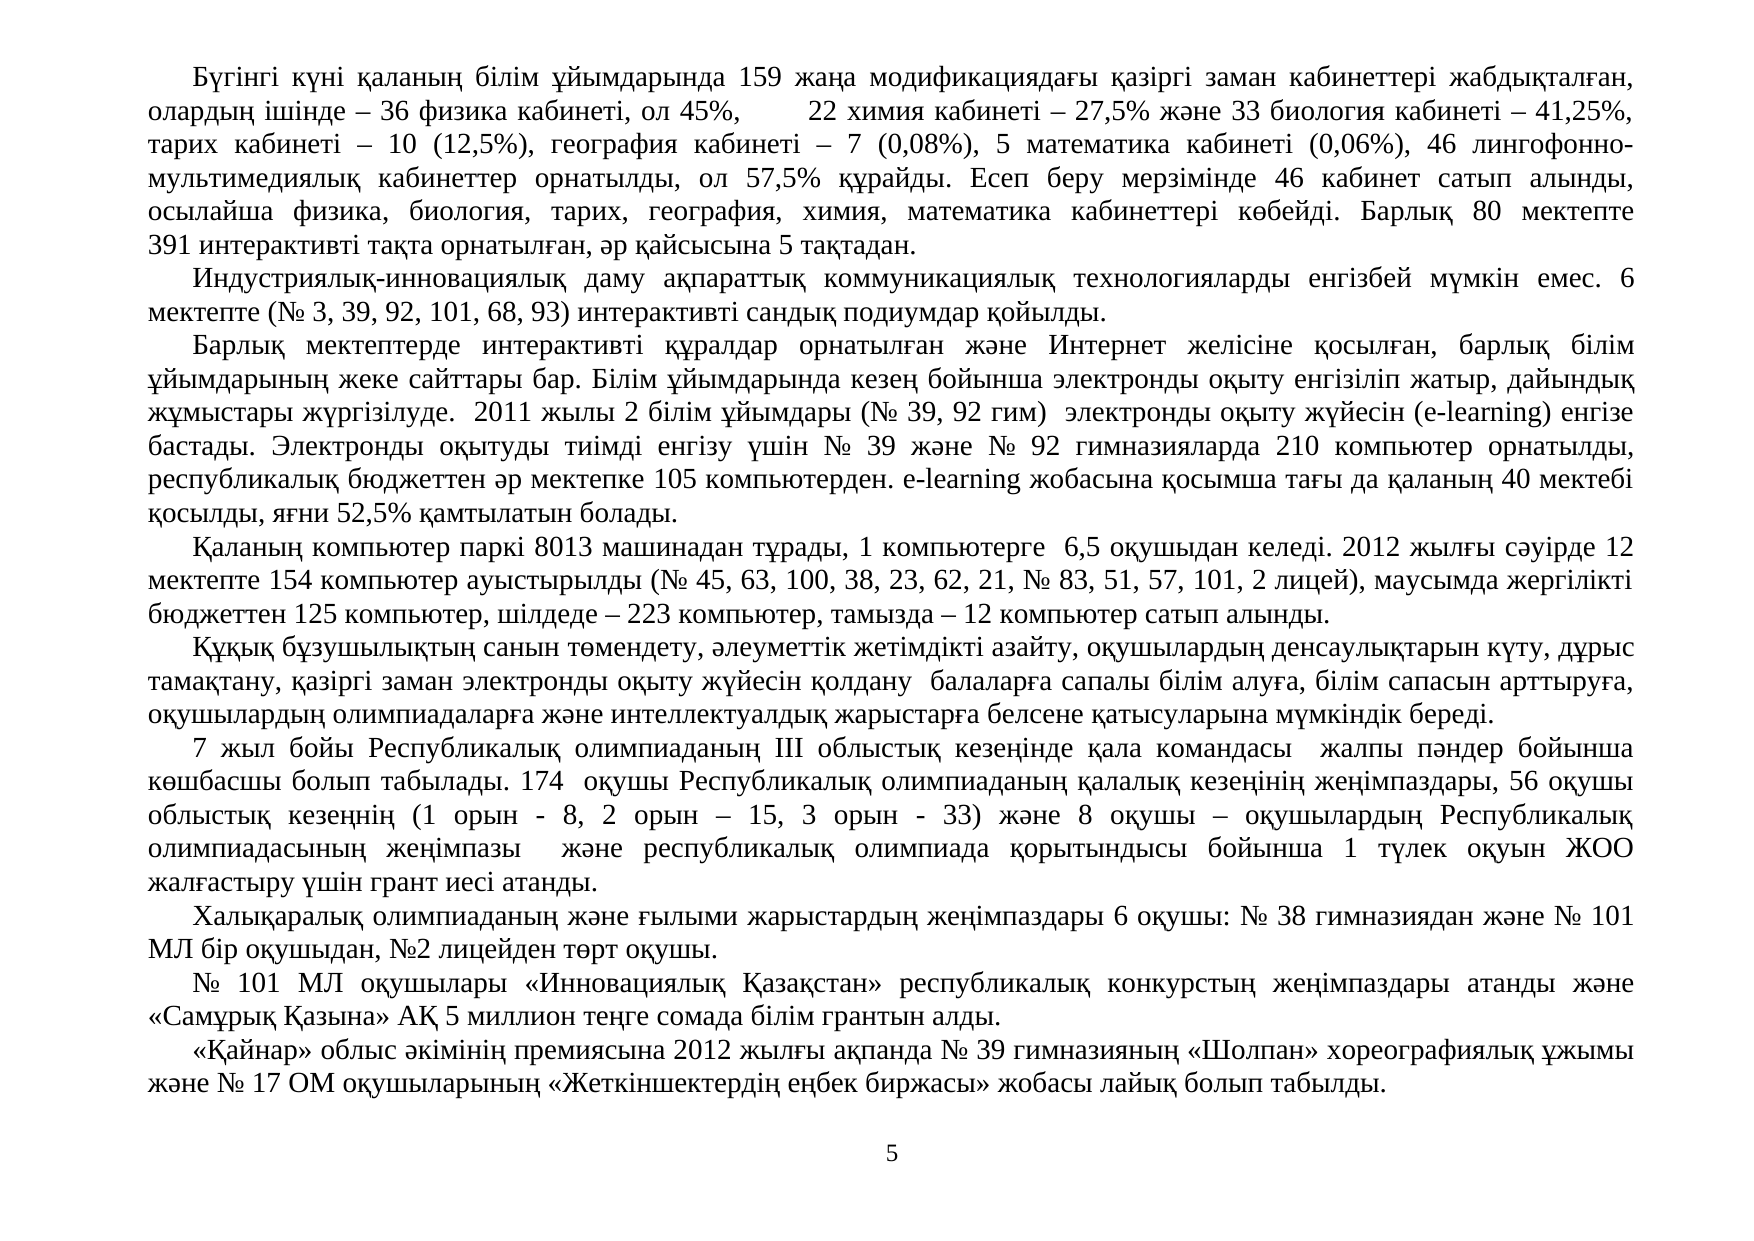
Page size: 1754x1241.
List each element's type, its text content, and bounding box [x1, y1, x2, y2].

text Барлық мектептерде интерактивті құралдар орнатылған және Интернет желісіне қосылған, барлық білім ұйымдарының жеке сайттары бар. Білім ұйымдарында кезең бойынша электронды оқыту енгізіліп жатыр, дайындық жұмыстары жүргізілуде. 2011 жылы 2 білім ұйымдары (№ 39, 92 гим) электронды оқыту жүйесін (e-learning) енгізе бастады. Электронды оқытуды тиімді енгізу үшін № 39 және № 92 гимназияларда 210 компьютер орнатылды, республикалық бюджеттен әр мектепке 105 компьютерден. e-learning жобасына қосымша тағы да қаланың 40 мектебі қосылды, яғни 52,5% қамтылатын болады. [148, 327, 1636, 529]
text Индустриялық-инновациялық даму ақпараттық коммуникациялық технологияларды енгізбей мүмкін емес. 6 мектепте (№ 3, 39, 92, 101, 68, 93) интерактивті сандық подиумдар қойылды. [148, 260, 1636, 327]
text Құқық бұзушылықтың санын төмендету, әлеуметтік жетімдікті азайту, оқушылардың денсаулықтарын күту, дұрыс тамақтану, қазіргі заман электронды оқыту жүйесін қолдану балаларға сапалы білім алуға, білім сапасын арттыруға, оқушылардың олимпиадаларға және интеллектуалдық жарыстарға белсене қатысуларына мүмкіндік береді. [148, 629, 1636, 730]
text «Қайнар» облыс әкімінің премиясына 2012 жылғы ақпанда № 39 гимназияның «Шолпан» хореографиялық ұжымы және № 17 ОМ оқушыларының «Жеткіншектердің еңбек биржасы» жобасы лайық болып табылды. [148, 1032, 1636, 1099]
text Бүгінгі күні қаланың білім ұйымдарында 159 жаңа модификациядағы қазіргі заман кабинеттері жабдықталған, олардың ішінде – 36 физика кабинеті, ол 45%, 22 химия кабинеті – 27,5% және 33 биология кабинеті – 41,25%, тарих кабинеті – 10 (12,5%), география кабинеті – 7 (0,08%), 5 математика кабинеті (0,06%), 46 лингофонно-мультимедиялық кабинеттер орнатылды, ол 57,5% құрайды. Есеп беру мерзімінде 46 кабинет сатып алынды, осылайша физика, биология, тарих, география, химия, математика кабинеттері көбейді. Барлық 80 мектепте 391 интерактивті тақта орнатылған, әр қайсысына 5 тақтадан. [148, 59, 1636, 260]
text 7 жыл бойы Республикалық олимпиаданың ІІІ облыстық кезеңінде қала командасы жалпы пәндер бойынша көшбасшы болып табылады. 174 оқушы Республикалық олимпиаданың қалалық кезеңінің жеңімпаздары, 56 оқушы облыстық кезеңнің (1 орын - 8, 2 орын – 15, 3 орын - 33) және 8 оқушы – оқушылардың Республикалық олимпиадасының жеңімпазы және республикалық олимпиада қорытындысы бойынша 1 түлек оқуын ЖОО жалғастыру үшін грант иесі атанды. [148, 730, 1636, 898]
text № 101 МЛ оқушылары «Инновациялық Қазақстан» республикалық конкурстың жеңімпаздары атанды және «Самұрық Қазына» АҚ 5 миллион теңге сомада білім грантын алды. [148, 965, 1636, 1032]
text Халықаралық олимпиаданың және ғылыми жарыстардың жеңімпаздары 6 оқушы: № 38 гимназиядан және № 101 МЛ бір оқушыдан, №2 лицейден төрт оқушы. [148, 898, 1636, 965]
text Қаланың компьютер паркі 8013 машинадан тұрады, 1 компьютерге 6,5 оқушыдан келеді. 2012 жылғы сәуірде 12 мектепте 154 компьютер ауыстырылды (№ 45, 63, 100, 38, 23, 62, 21, № 83, 51, 57, 101, 2 лицей), маусымда жергілікті бюджеттен 125 компьютер, шілдеде – 223 компьютер, тамызда – 12 компьютер сатып алынды. [148, 529, 1636, 629]
